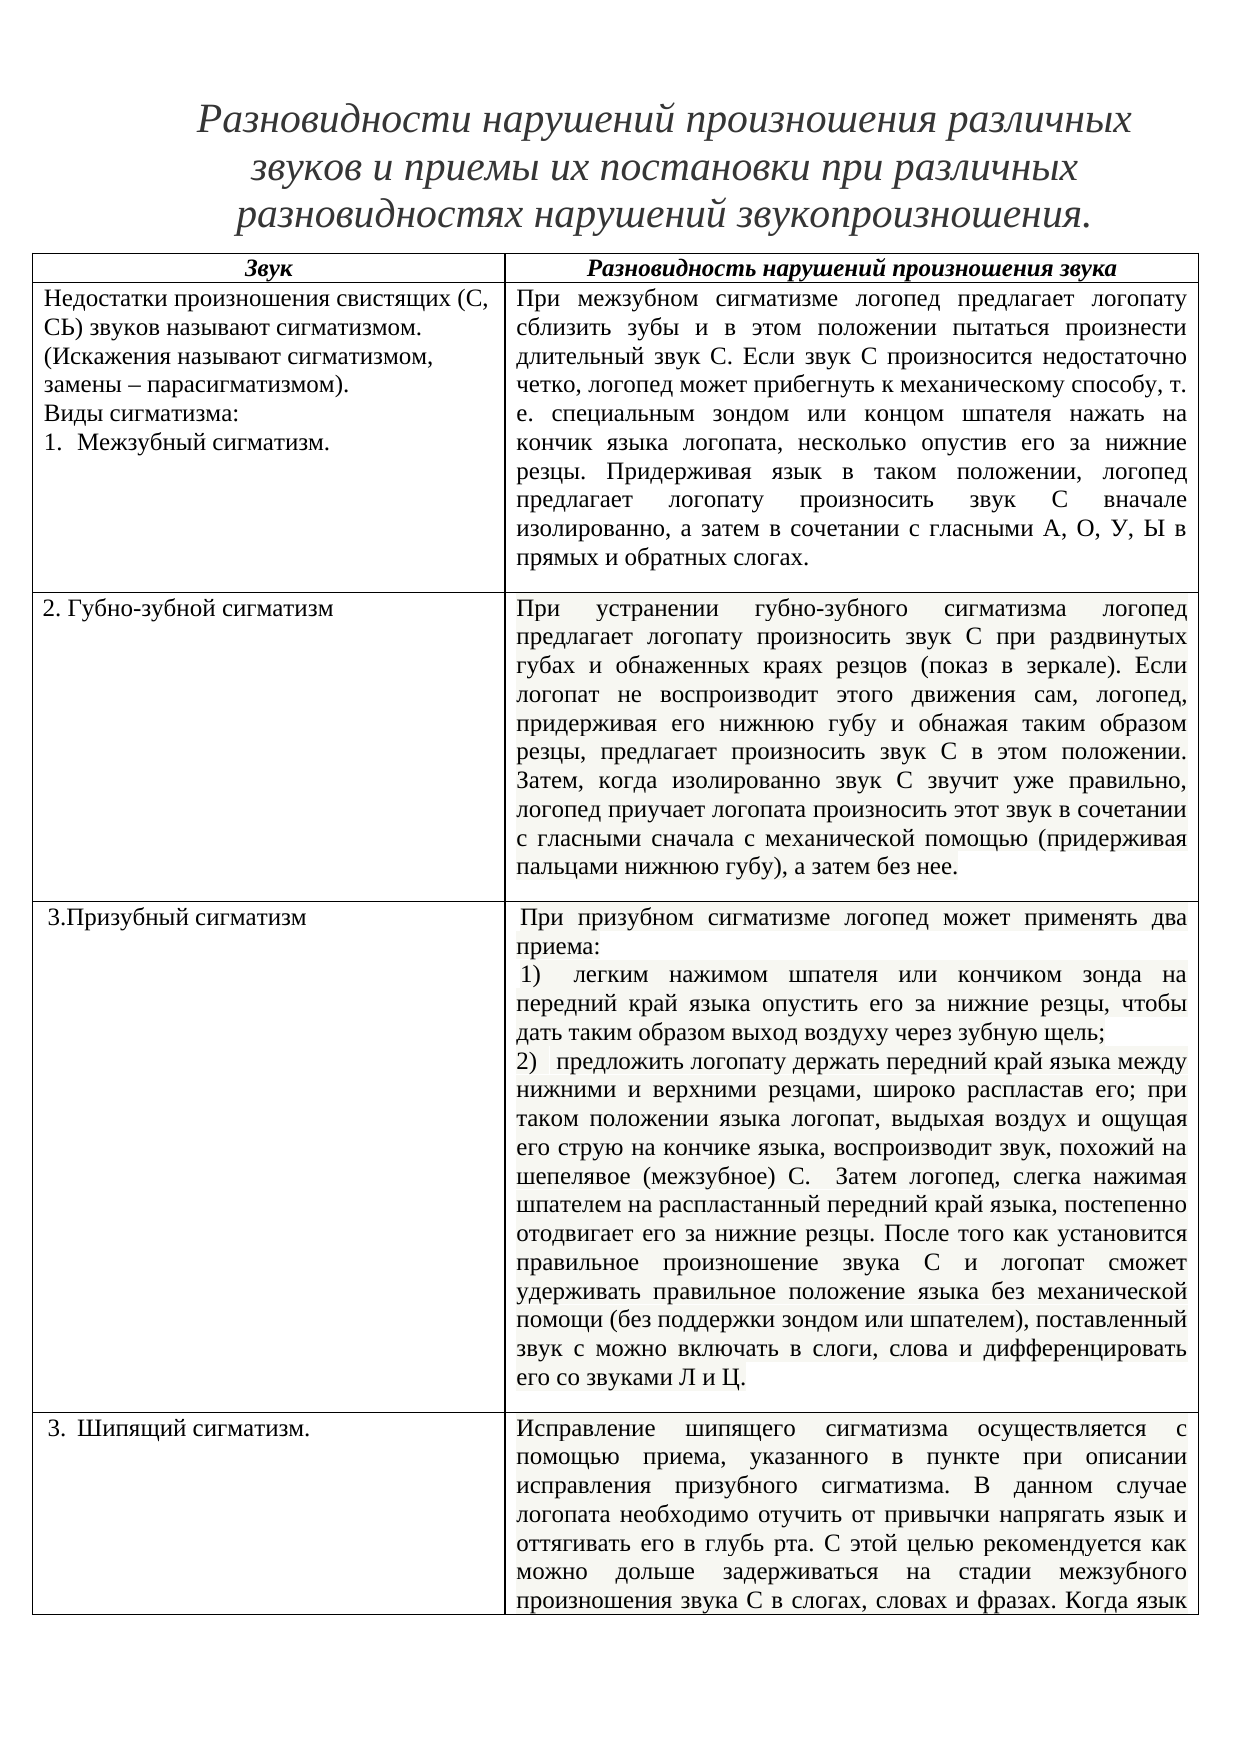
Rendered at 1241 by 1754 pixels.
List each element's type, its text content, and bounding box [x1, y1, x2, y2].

table_cell При межзубном сигматизме логопед предлагает логопату сблизить зубы и в этом положении пытаться произнести длительный звук С. Если звук С произносится недостаточно четко, логопед может прибегнуть к механическому способу, т. е. специальным зондом или концом шпателя нажать на кончик языка логопата, несколько опустив его за нижние резцы. Придерживая язык в таком положении, логопед предлагает логопату произносить звук С вначале изолированно, а затем в сочетании с гласными А, О, У, Ы в прямых и обратных слогах. [506, 283, 1198, 592]
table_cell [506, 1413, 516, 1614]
table_header Звук [33, 254, 504, 282]
text Разновидности нарушений произношения различных звуков и приемы их постановки при различных разновидностях нарушений звукопроизношения. [177, 93, 1152, 237]
table_cell 2. Губно-зубной сигматизм [33, 593, 504, 901]
table_cell 3.Призубный сигматизм [33, 902, 504, 1412]
table_header Разновидность нарушений произношения звука [506, 254, 1198, 282]
table_cell При призубном сигматизме логопед может применять два приема: 1) легким нажимом шпателя или кончиком зонда на передний край языка опустить его за нижние резцы, чтобы дать таким образом выход воздуху через зубную щель; 2) предложить логопату держать передний край языка между нижними и верхними резцами, широко распластав его; при таком положении языка логопат, выдыхая воздух и ощущая его струю на кончике языка, воспроизводит звук, похожий на шепелявое (межзубное) С. Затем логопед, слегка нажимая шпателем на распластанный передний край языка, постепенно отодвигает его за нижние резцы. После того как установится правильное произношение звука С и логопат сможет удерживать правильное положение языка без механической помощи (без поддержки зондом или шпателем), поставленный звук с можно включать в слоги, слова и дифференцировать его со звуками Л и Ц. [506, 902, 1198, 1412]
table_cell При устранении губно-зубного сигматизма логопед предлагает логопату произносить звук С при раздвинутых губах и обнаженных краях резцов (показ в зеркале). Если логопат не воспроизводит этого движения сам, логопед, придерживая его нижнюю губу и обнажая таким образом резцы, предлагает произносить звук С в этом положении. Затем, когда изолированно звук С звучит уже правильно, логопед приучает логопата произносить этот звук в сочетании с гласными сначала с механической помощью (придерживая пальцами нижнюю губу), а затем без нее. [506, 593, 1198, 901]
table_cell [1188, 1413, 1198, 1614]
table_cell Недостатки произношения свистящих (С, СЬ) звуков называют сигматизмом. (Искажения называют сигматизмом, замены – парасигматизмом). Виды сигматизма: Межзубный сигматизм. [33, 283, 504, 592]
table_cell Шипящий сигматизм. [33, 1413, 504, 1614]
